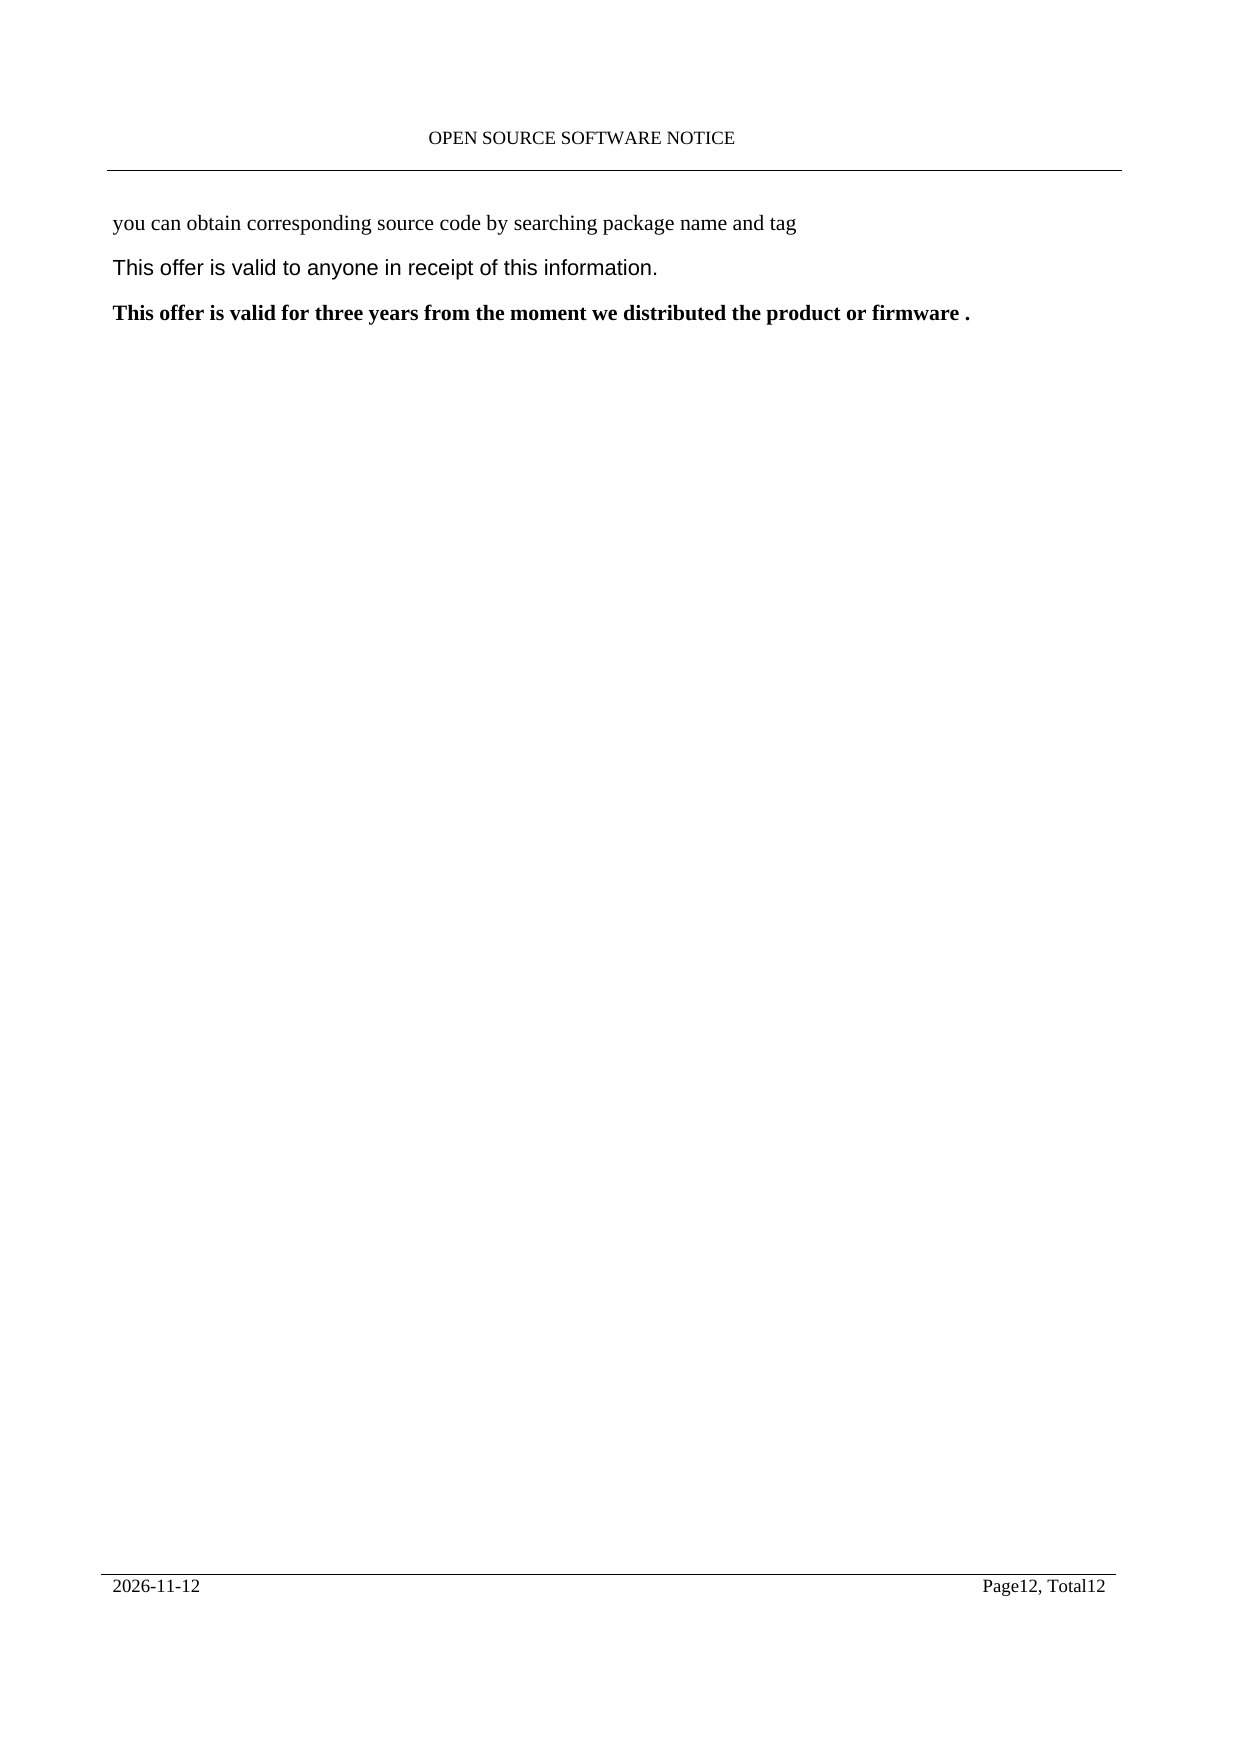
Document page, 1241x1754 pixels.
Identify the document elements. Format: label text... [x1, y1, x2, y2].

text This offer is valid for three years from the moment we distributed the product or firmware . [112, 297, 1128, 329]
text This offer is valid to anyone in receipt of this information. [112, 251, 1128, 284]
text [112, 206, 1128, 239]
